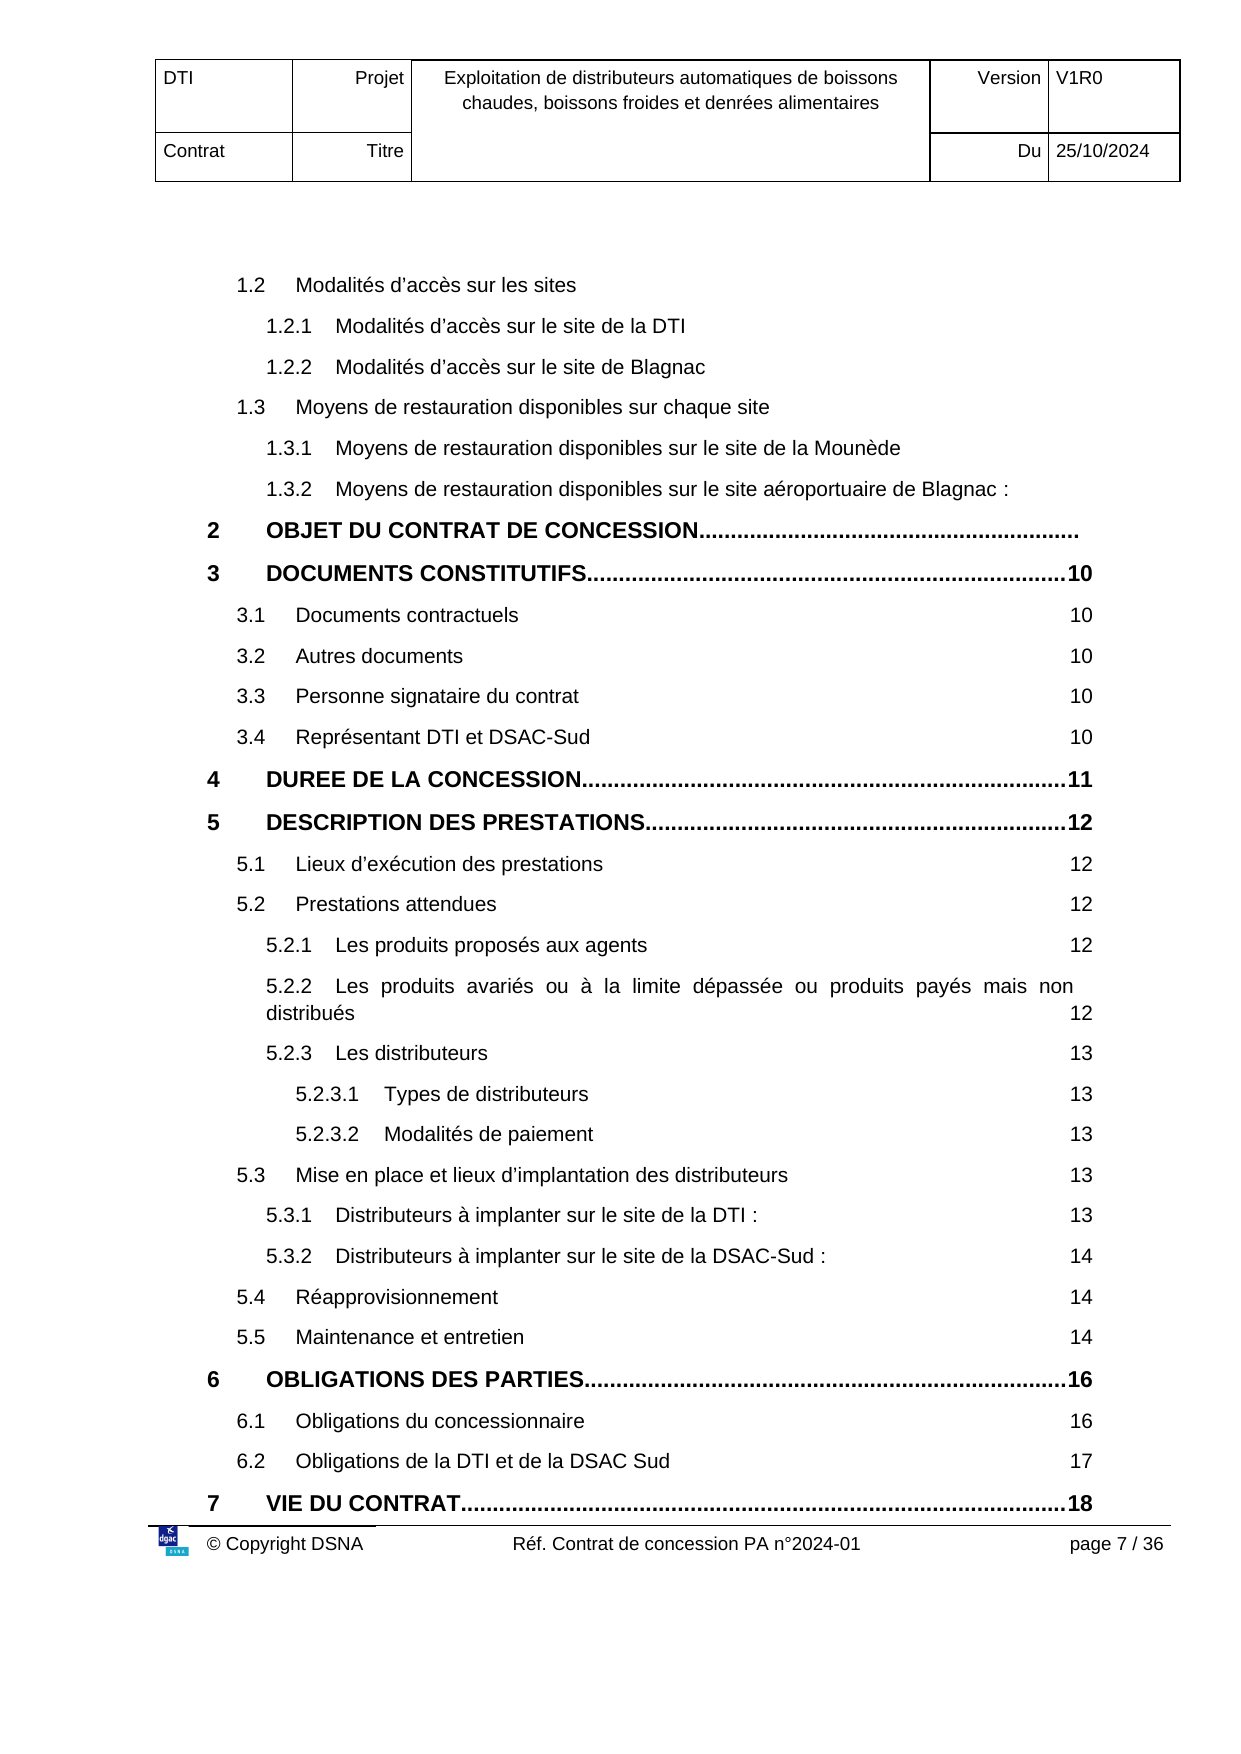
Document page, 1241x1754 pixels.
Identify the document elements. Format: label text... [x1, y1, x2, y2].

text 3.4 Représentant DTI et DSAC-Sud 10 [236, 725, 1075, 749]
text 5.1 Lieux d’exécution des prestations 12 [236, 852, 1075, 876]
text 5 description des prestations 12 [207, 809, 1075, 835]
text 5.2.2 Les produits avariés ou à la limite dépassée ou produits payés mais non distribués 12 [266, 973, 1075, 1025]
text 5.3.1 Distributeurs à implanter sur le site de la DTI : 13 [266, 1203, 1075, 1227]
text 5.3 Mise en place et lieux d’implantation des distributeurs 13 [236, 1163, 1075, 1187]
text 3.2 Autres documents 10 [236, 644, 1075, 668]
picture [158, 1526, 189, 1556]
text 1.2 Modalités d’accès sur les sites 7 [236, 273, 1075, 297]
text 5.2 Prestations attendues 12 [236, 892, 1075, 916]
text 5.2.1 Les produits proposés aux agents 12 [266, 933, 1075, 957]
text 1.3.1 Moyens de restauration disponibles sur le site de la Mounède 8 [266, 436, 1075, 460]
text 3.1 Documents contractuels 10 [236, 603, 1075, 627]
text 6.2 Obligations de la DTI et de la DSAC Sud 17 [236, 1449, 1075, 1473]
text 3 Documents constitutifs 10 [207, 560, 1075, 586]
text 4 DUREE DE LA CONCESSION 11 [207, 766, 1075, 792]
text 3.3 Personne signataire du contrat 10 [236, 684, 1075, 708]
text 1.2.2 Modalités d’accès sur le site de Blagnac 8 [266, 354, 1075, 378]
text 5.2.3.1 Types de distributeurs 13 [295, 1082, 1075, 1106]
text 1.3 Moyens de restauration disponibles sur chaque site 8 [236, 395, 1075, 419]
text 1.2.1 Modalités d’accès sur le site de la DTI 7 [266, 314, 1075, 338]
text 5.4 Réapprovisionnement 14 [236, 1284, 1075, 1308]
text 7 Vie du contrat 18 [207, 1490, 1075, 1516]
text 5.2.3 Les distributeurs 13 [266, 1041, 1075, 1065]
text 5.2.3.2 Modalités de paiement 13 [295, 1122, 1075, 1146]
text 5.5 Maintenance et entretien 14 [236, 1325, 1075, 1349]
text 6 Obligations DES PARTIES 16 [207, 1366, 1075, 1392]
text 1.3.2 Moyens de restauration disponibles sur le site aéroportuaire de Blagnac : 8 [266, 476, 1075, 500]
text 5.3.2 Distributeurs à implanter sur le site de la DSAC-Sud : 14 [266, 1244, 1075, 1268]
text 6.1 Obligations du concessionnaire 16 [236, 1409, 1075, 1433]
text 2 OBJET DU CONTRAT DE CONCESSION 9 [207, 517, 1075, 543]
